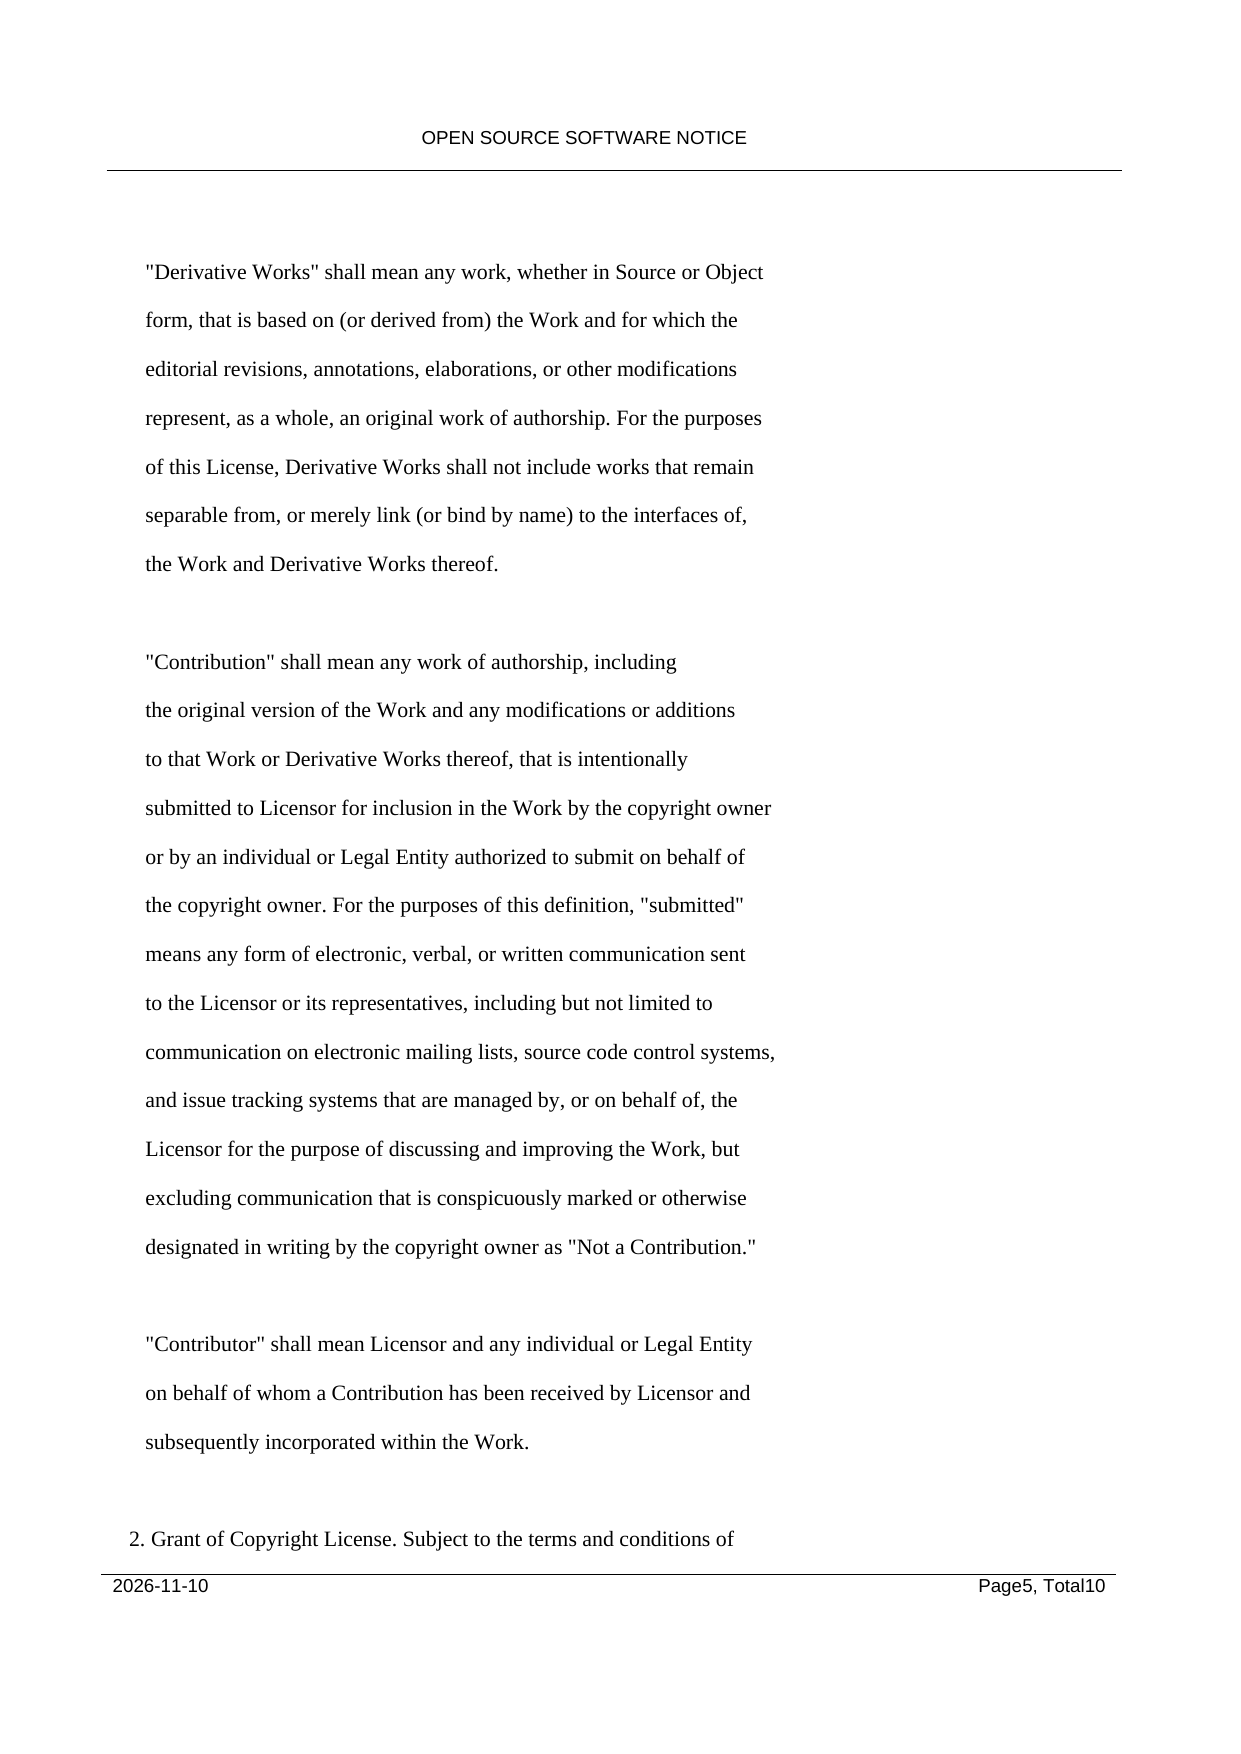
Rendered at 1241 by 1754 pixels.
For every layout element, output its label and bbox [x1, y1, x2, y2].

text [112, 206, 1128, 1555]
